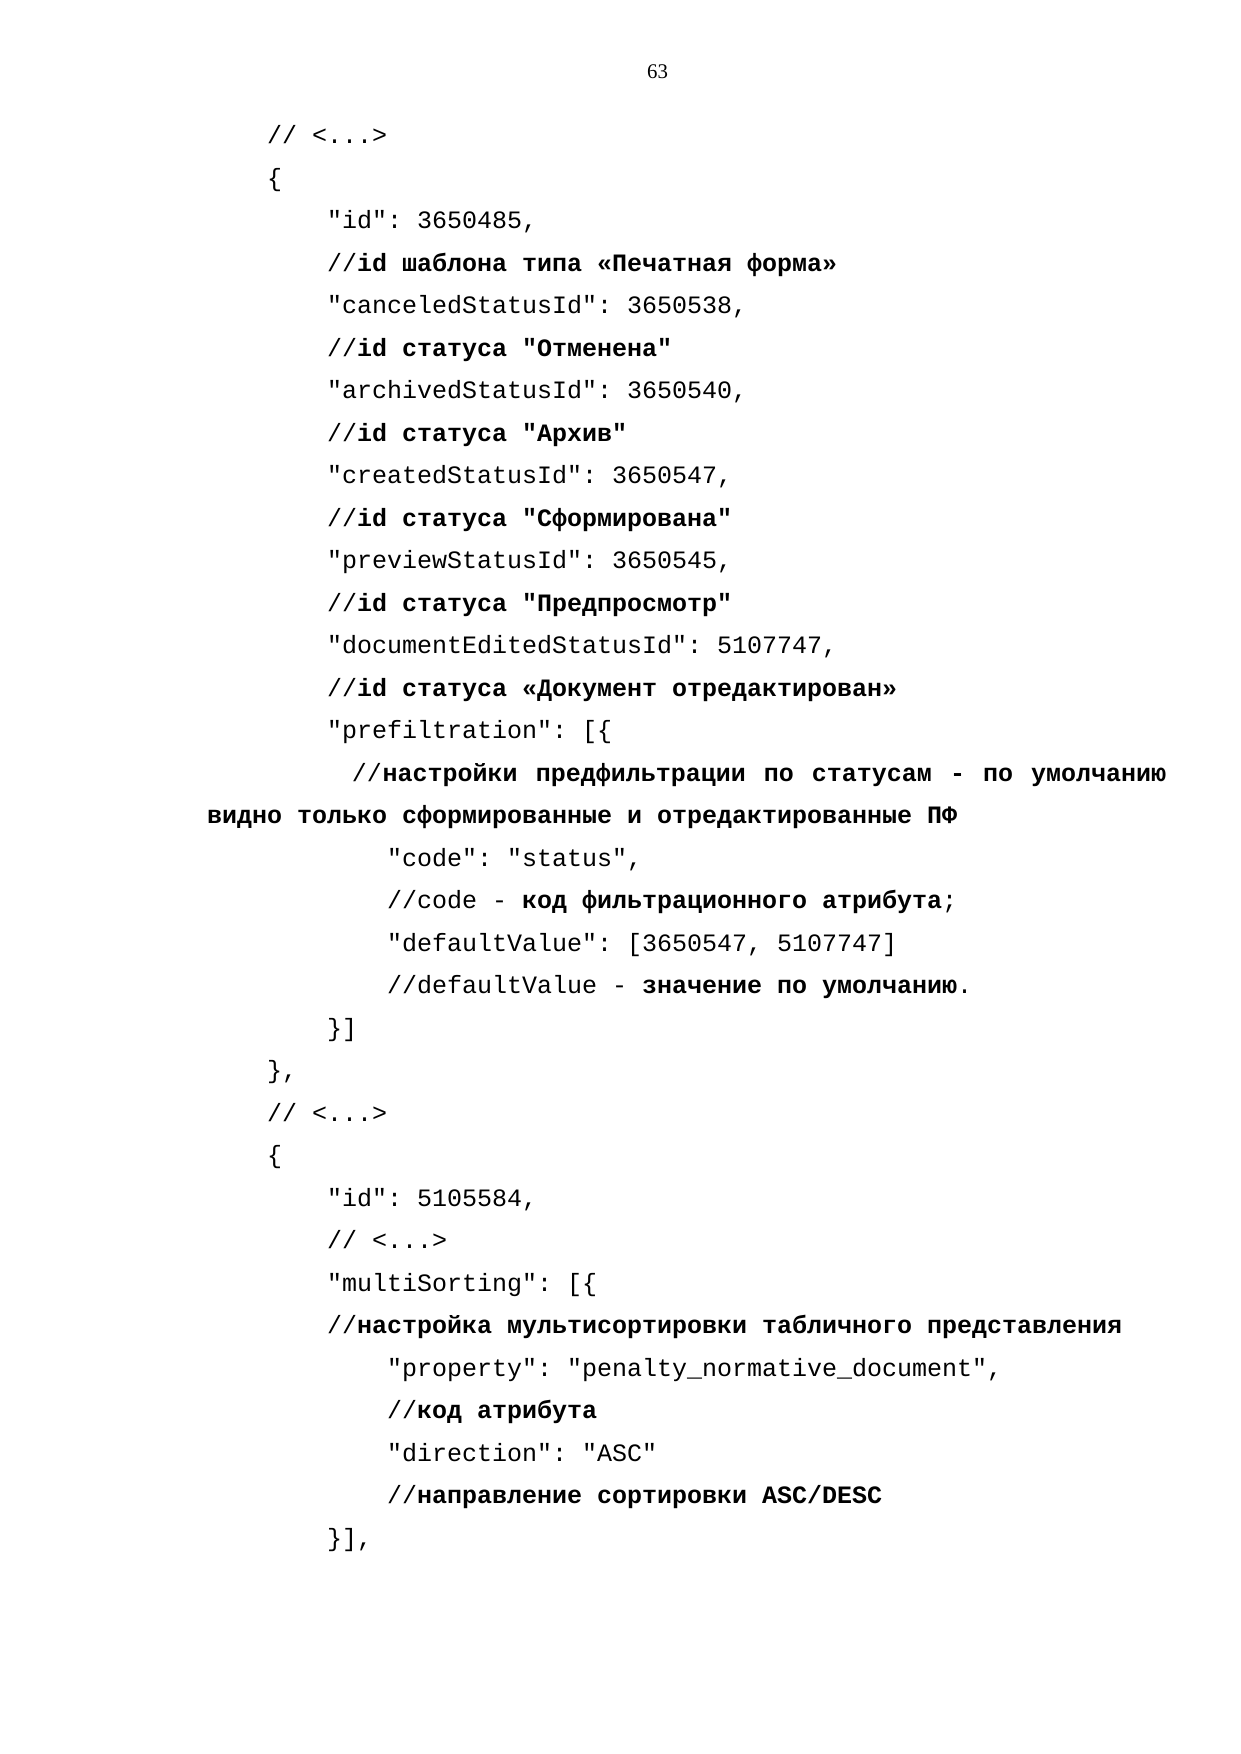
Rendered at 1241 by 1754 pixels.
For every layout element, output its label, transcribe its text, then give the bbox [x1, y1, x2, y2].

text "direction": "ASC" [207, 1441, 1167, 1469]
text "previewStatusId": 3650545, [207, 548, 1167, 576]
text "id": 5105584, [207, 1186, 1167, 1214]
text // <...> [207, 1101, 1167, 1129]
text "documentEditedStatusId": 5107747, [207, 633, 1167, 661]
text }, [207, 1058, 1167, 1086]
text "code": "status", [207, 846, 1167, 874]
text // <...> [207, 1228, 1167, 1256]
text //настройки предфильтрации по статусам - по умолчанию видно только сформированные и отредактированные ПФ [207, 761, 1167, 831]
text //code - код фильтрационного атрибута; [207, 888, 1167, 916]
text "multiSorting": [{ [207, 1271, 1167, 1299]
text "createdStatusId": 3650547, [207, 463, 1167, 491]
text "archivedStatusId": 3650540, [207, 378, 1167, 406]
text //id шаблона типа «Печатная форма» [207, 251, 1167, 279]
text //код атрибута [207, 1398, 1167, 1426]
text "canceledStatusId": 3650538, [207, 293, 1167, 321]
text //defaultValue - значение по умолчанию. [207, 973, 1167, 1001]
text //id статуса "Предпросмотр" [207, 591, 1167, 619]
text "defaultValue": [3650547, 5107747] [207, 931, 1167, 959]
text "prefiltration": [{ [207, 718, 1167, 746]
text { [207, 166, 1167, 194]
text // <...> [207, 123, 1167, 151]
text //id статуса «Документ отредактирован» [207, 676, 1167, 704]
text { [207, 1143, 1167, 1171]
text }], [207, 1526, 1167, 1554]
text //id статуса "Отменена" [207, 336, 1167, 364]
text "id": 3650485, [207, 208, 1167, 236]
text }] [207, 1016, 1167, 1044]
text //настройка мультисортировки табличного представления [207, 1313, 1167, 1341]
text //id статуса "Архив" [207, 421, 1167, 449]
text //направление сортировки ASC/DESC [207, 1483, 1167, 1511]
text "property": "penalty_normative_document", [207, 1356, 1167, 1384]
text //id статуса "Сформирована" [207, 506, 1167, 534]
